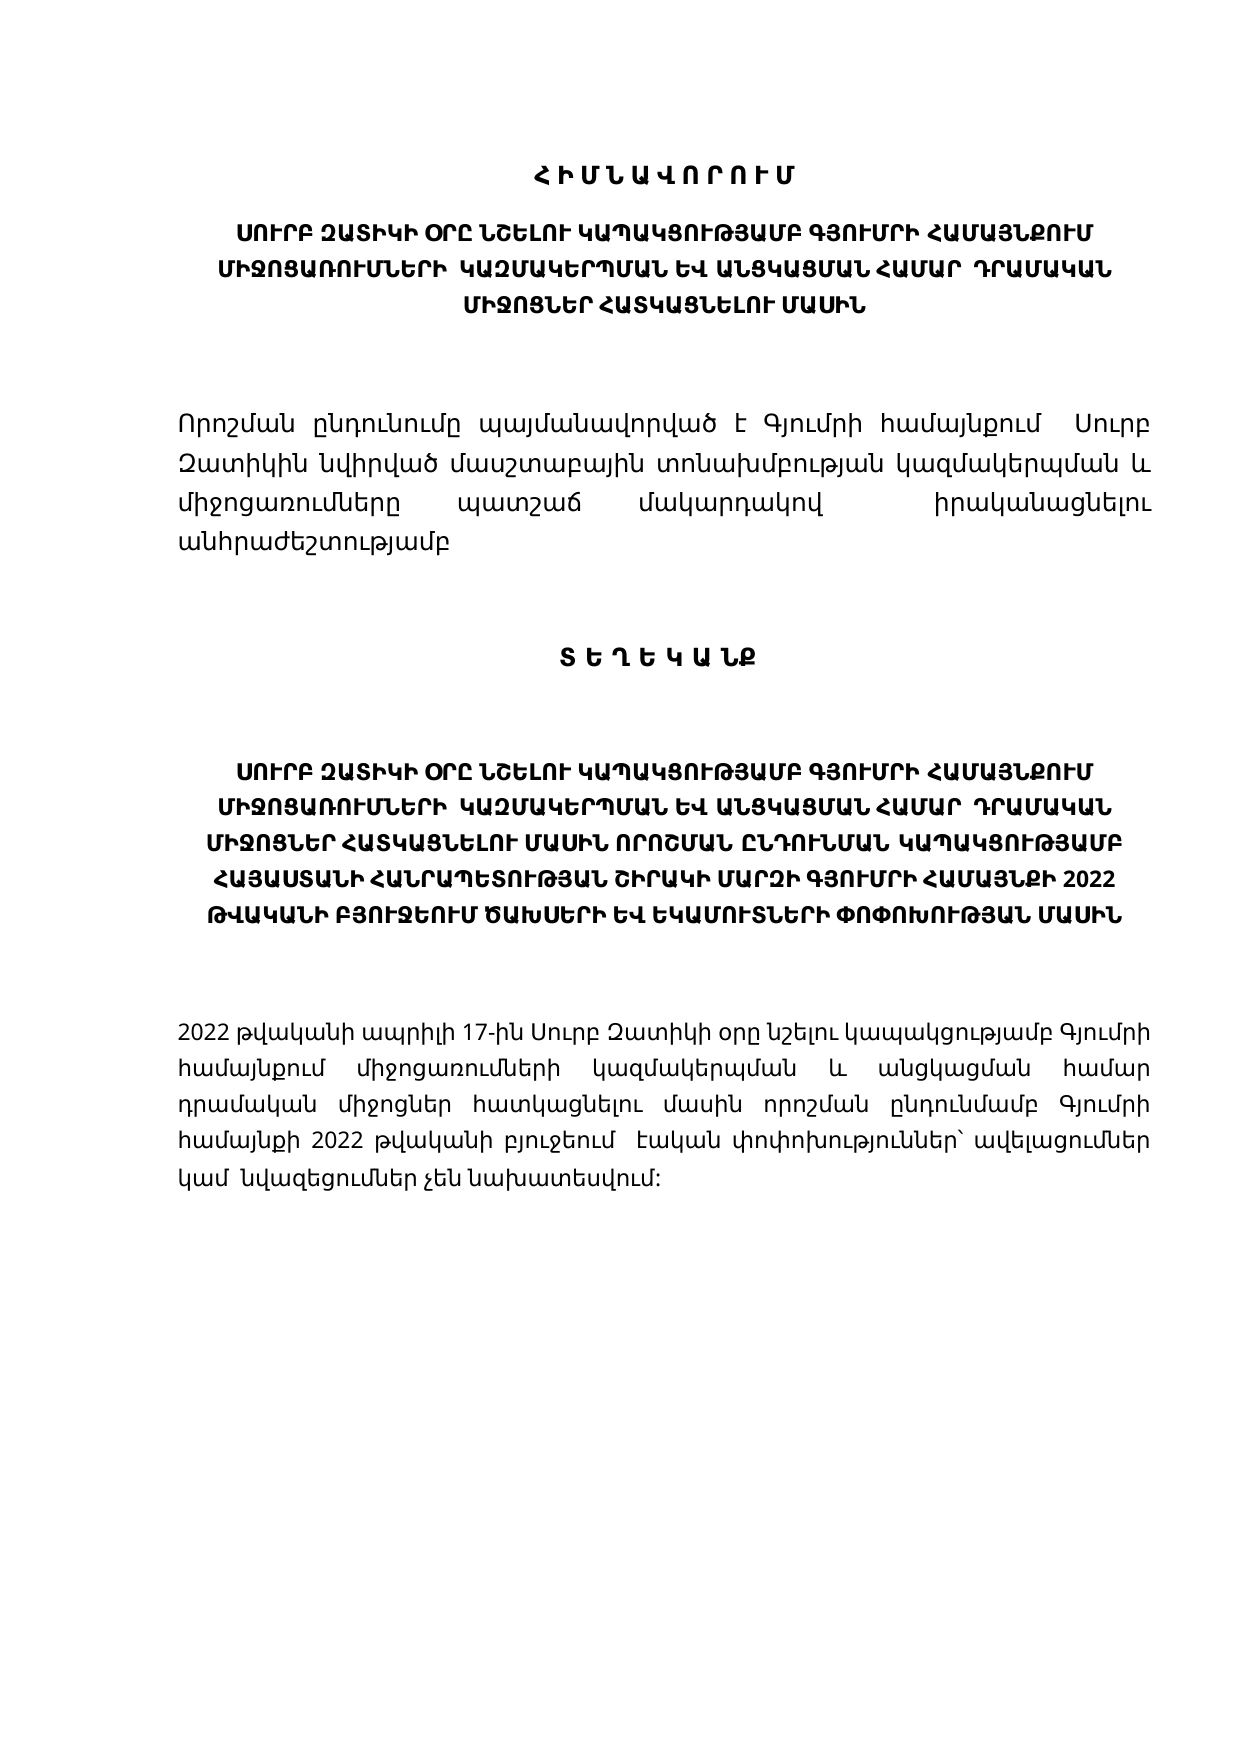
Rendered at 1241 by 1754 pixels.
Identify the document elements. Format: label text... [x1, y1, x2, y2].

text ՍՈՒՐԲ ԶԱՏԻԿԻ ՕՐԸ ՆՇԵԼՈՒ ԿԱՊԱԿՑՈՒԹՅԱՄԲ ԳՅՈՒՄՐԻ ՀԱՄԱՅՆՔՈՒՄ ՄԻՋՈՑԱՌՈՒՄՆԵՐԻ ԿԱԶՄԱԿԵՐՊՄԱՆ ԵՎ ԱՆՑԿԱՑՄԱՆ ՀԱՄԱՐ ԴՐԱՄԱԿԱՆ ՄԻՋՈՑՆԵՐ ՀԱՏԿԱՑՆԵԼՈՒ ՄԱՍԻՆ [177, 217, 1152, 321]
text Որոշման ընդունումը պայմանավորված է Գյումրի համայնքում Սուրբ Զատիկին նվիրված մասշտաբային տոնախմբության կազմակերպման և միջոցառումները պատշաճ մակարդակով իրականացնելու անհրաժեշտությամբ [177, 406, 1152, 558]
text Տ Ե Ղ Ե Կ Ա ՆՔ [472, 643, 1152, 673]
text Հ Ի Մ Ն Ա Վ Ո Ր Ո Ւ Մ [177, 157, 1152, 191]
text 2022 թվականի ապրիլի 17-ին Սուրբ Զատիկի օրը նշելու կապակցությամբ Գյումրի համայնքում միջոցառումների կազմակերպման և անցկացման համար դրամական միջոցներ հատկացնելու մասին որոշման ընդունմամբ Գյումրի համայնքի 2022 թվականի բյուջեում էական փոփոխություններ՝ ավելացումներ կամ նվազեցումներ չեն նախատեսվում: [177, 1016, 1152, 1194]
text ՍՈՒՐԲ ԶԱՏԻԿԻ ՕՐԸ ՆՇԵԼՈՒ ԿԱՊԱԿՑՈՒԹՅԱՄԲ ԳՅՈՒՄՐԻ ՀԱՄԱՅՆՔՈՒՄ ՄԻՋՈՑԱՌՈՒՄՆԵՐԻ ԿԱԶՄԱԿԵՐՊՄԱՆ ԵՎ ԱՆՑԿԱՑՄԱՆ ՀԱՄԱՐ ԴՐԱՄԱԿԱՆ ՄԻՋՈՑՆԵՐ ՀԱՏԿԱՑՆԵԼՈՒ ՄԱՍԻՆ ՈՐՈՇՄԱՆ ԸՆԴՈՒՆՄԱՆ ԿԱՊԱԿՑՈՒԹՅԱՄԲ ՀԱՅԱՍՏԱՆԻ ՀԱՆՐԱՊԵՏՈՒԹՅԱՆ ՇԻՐԱԿԻ ՄԱՐԶԻ ԳՅՈՒՄՐԻ ՀԱՄԱՅՆՔԻ 2022 ԹՎԱԿԱՆԻ ԲՅՈՒՋԵՈՒՄ ԾԱԽՍԵՐԻ ԵՎ ԵԿԱՄՈՒՏՆԵՐԻ ՓՈՓՈԽՈՒԹՅԱՆ ՄԱՍԻՆ [177, 755, 1152, 930]
